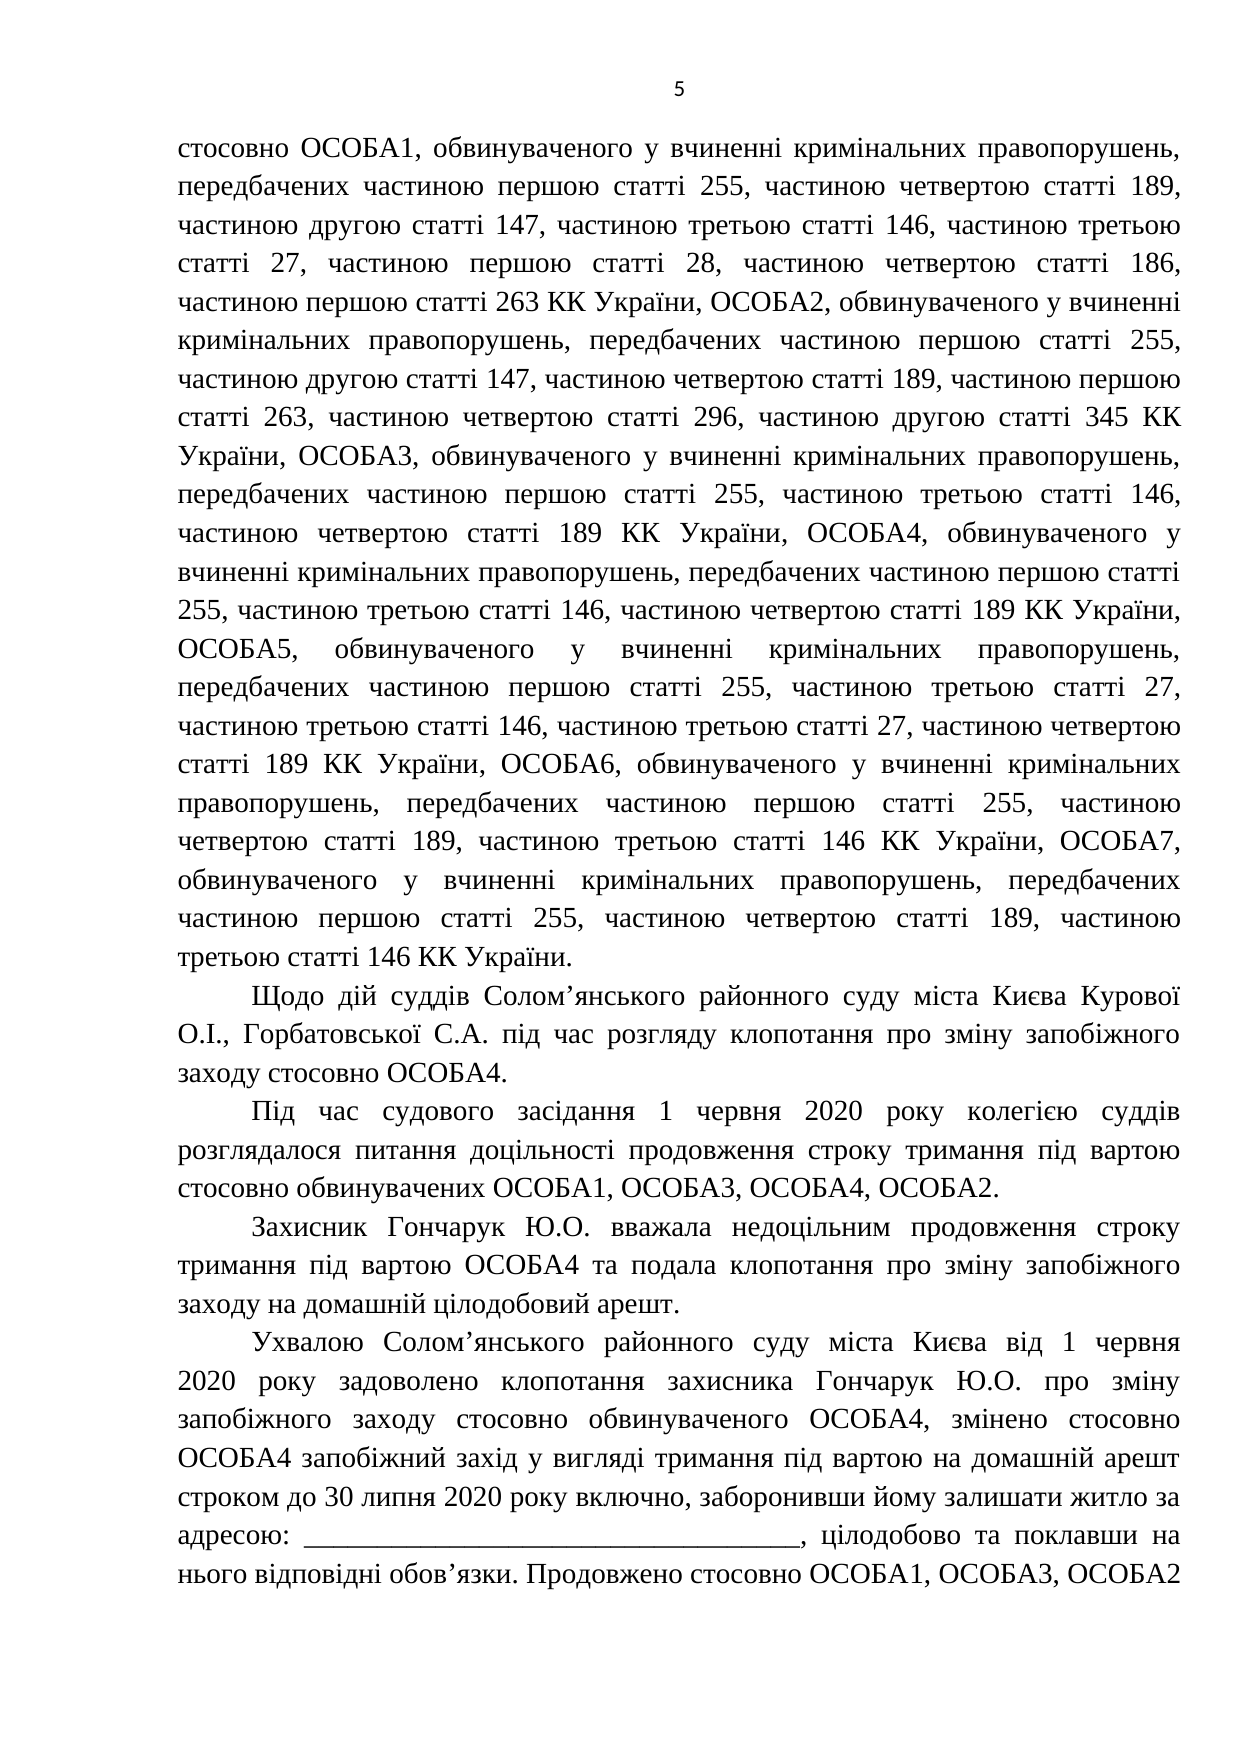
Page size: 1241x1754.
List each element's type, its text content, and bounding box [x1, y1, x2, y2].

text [177, 1324, 1181, 1589]
text Щодо дій суддів Солом’янського районного суду міста Києва Курової О.І., Горбатовської С.А. під час розгляду клопотання про зміну запобіжного заходу стосовно ОСОБА4. [177, 978, 1181, 1088]
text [177, 130, 1181, 973]
text Під час судового засідання 1 червня 2020 року колегією суддів розглядалося питання доцільності продовження строку тримання під вартою стосовно обвинувачених ОСОБА1, ОСОБА3, ОСОБА4, ОСОБА2. [177, 1093, 1181, 1204]
text Захисник Гончарук Ю.О. вважала недоцільним продовження строку тримання під вартою ОСОБА4 та подала клопотання про зміну запобіжного заходу на домашній цілодобовий арешт. [177, 1209, 1181, 1319]
